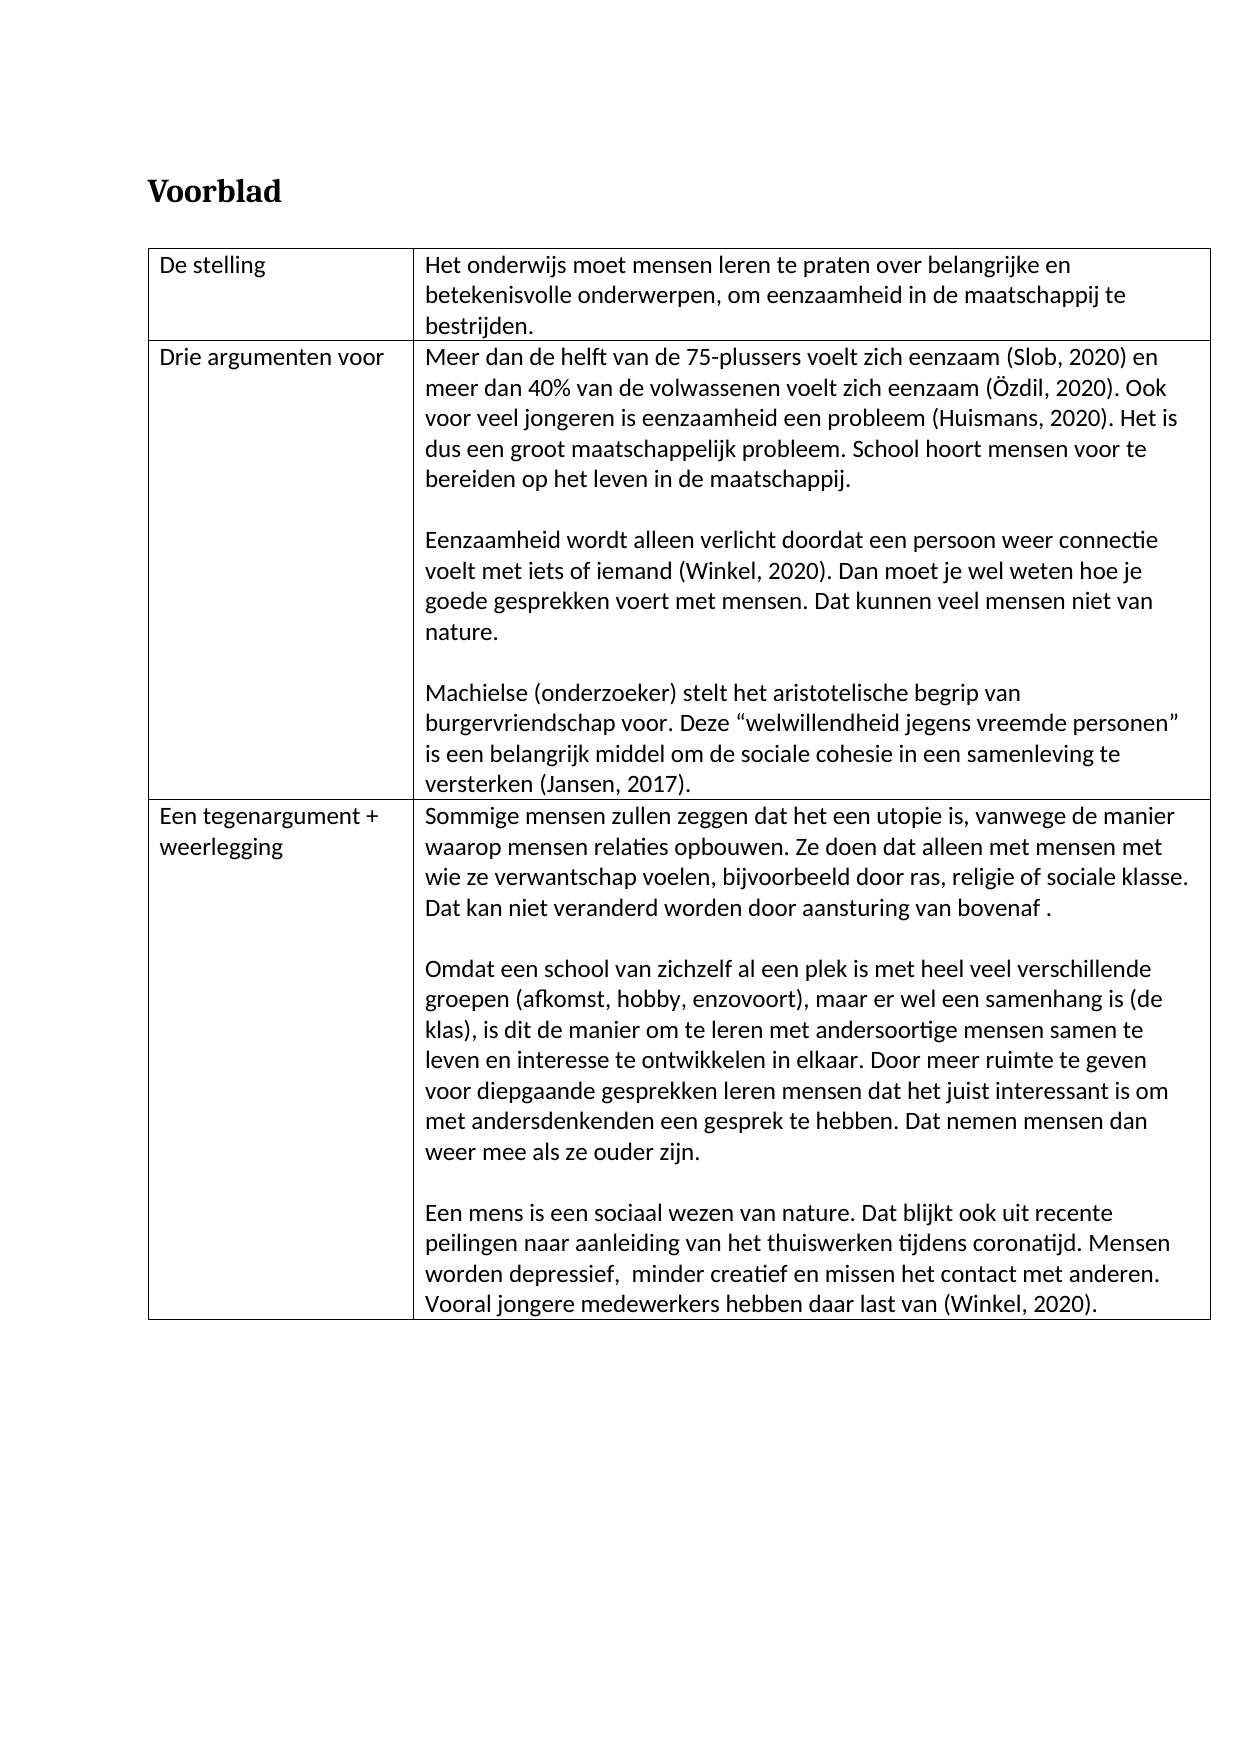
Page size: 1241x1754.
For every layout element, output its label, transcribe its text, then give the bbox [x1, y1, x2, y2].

table_cell Meer dan de helft van de 75-plussers voelt zich eenzaam (Slob, 2020) en meer dan 40% van de volwassenen voelt zich eenzaam (Özdil, 2020). Ook voor veel jongeren is eenzaamheid een probleem (Huismans, 2020). Het is dus een groot maatschappelijk probleem. School hoort mensen voor te bereiden op het leven in de maatschappij. Eenzaamheid wordt alleen verlicht doordat een persoon weer connectie voelt met iets of iemand (Winkel, 2020). Dan moet je wel weten hoe je goede gesprekken voert met mensen. Dat kunnen veel mensen niet van nature. Machielse (onderzoeker) stelt het aristotelische begrip van burgervriendschap voor. Deze “welwillendheid jegens vreemde personen” is een belangrijk middel om de sociale cohesie in een samenleving te versterken (Jansen, 2017). [414, 341, 1210, 799]
subtitle Voorblad [148, 173, 1093, 211]
table_header Het onderwijs moet mensen leren te praten over belangrijke en betekenisvolle onderwerpen, om eenzaamheid in de maatschappij te bestrijden. [414, 249, 1210, 340]
table_header De stelling [149, 249, 413, 340]
table_cell Een tegenargument + weerlegging [149, 800, 413, 1319]
table_cell Sommige mensen zullen zeggen dat het een utopie is, vanwege de manier waarop mensen relaties opbouwen. Ze doen dat alleen met mensen met wie ze verwantschap voelen, bijvoorbeeld door ras, religie of sociale klasse. Dat kan niet veranderd worden door aansturing van bovenaf . Omdat een school van zichzelf al een plek is met heel veel verschillende groepen (afkomst, hobby, enzovoort), maar er wel een samenhang is (de klas), is dit de manier om te leren met andersoortige mensen samen te leven en interesse te ontwikkelen in elkaar. Door meer ruimte te geven voor diepgaande gesprekken leren mensen dat het juist interessant is om met andersdenkenden een gesprek te hebben. Dat nemen mensen dan weer mee als ze ouder zijn. Een mens is een sociaal wezen van nature. Dat blijkt ook uit recente peilingen naar aanleiding van het thuiswerken tijdens coronatijd. Mensen worden depressief, minder creatief en missen het contact met anderen. Vooral jongere medewerkers hebben daar last van (Winkel, 2020). [414, 800, 1210, 1319]
table_cell Drie argumenten voor [149, 341, 413, 799]
